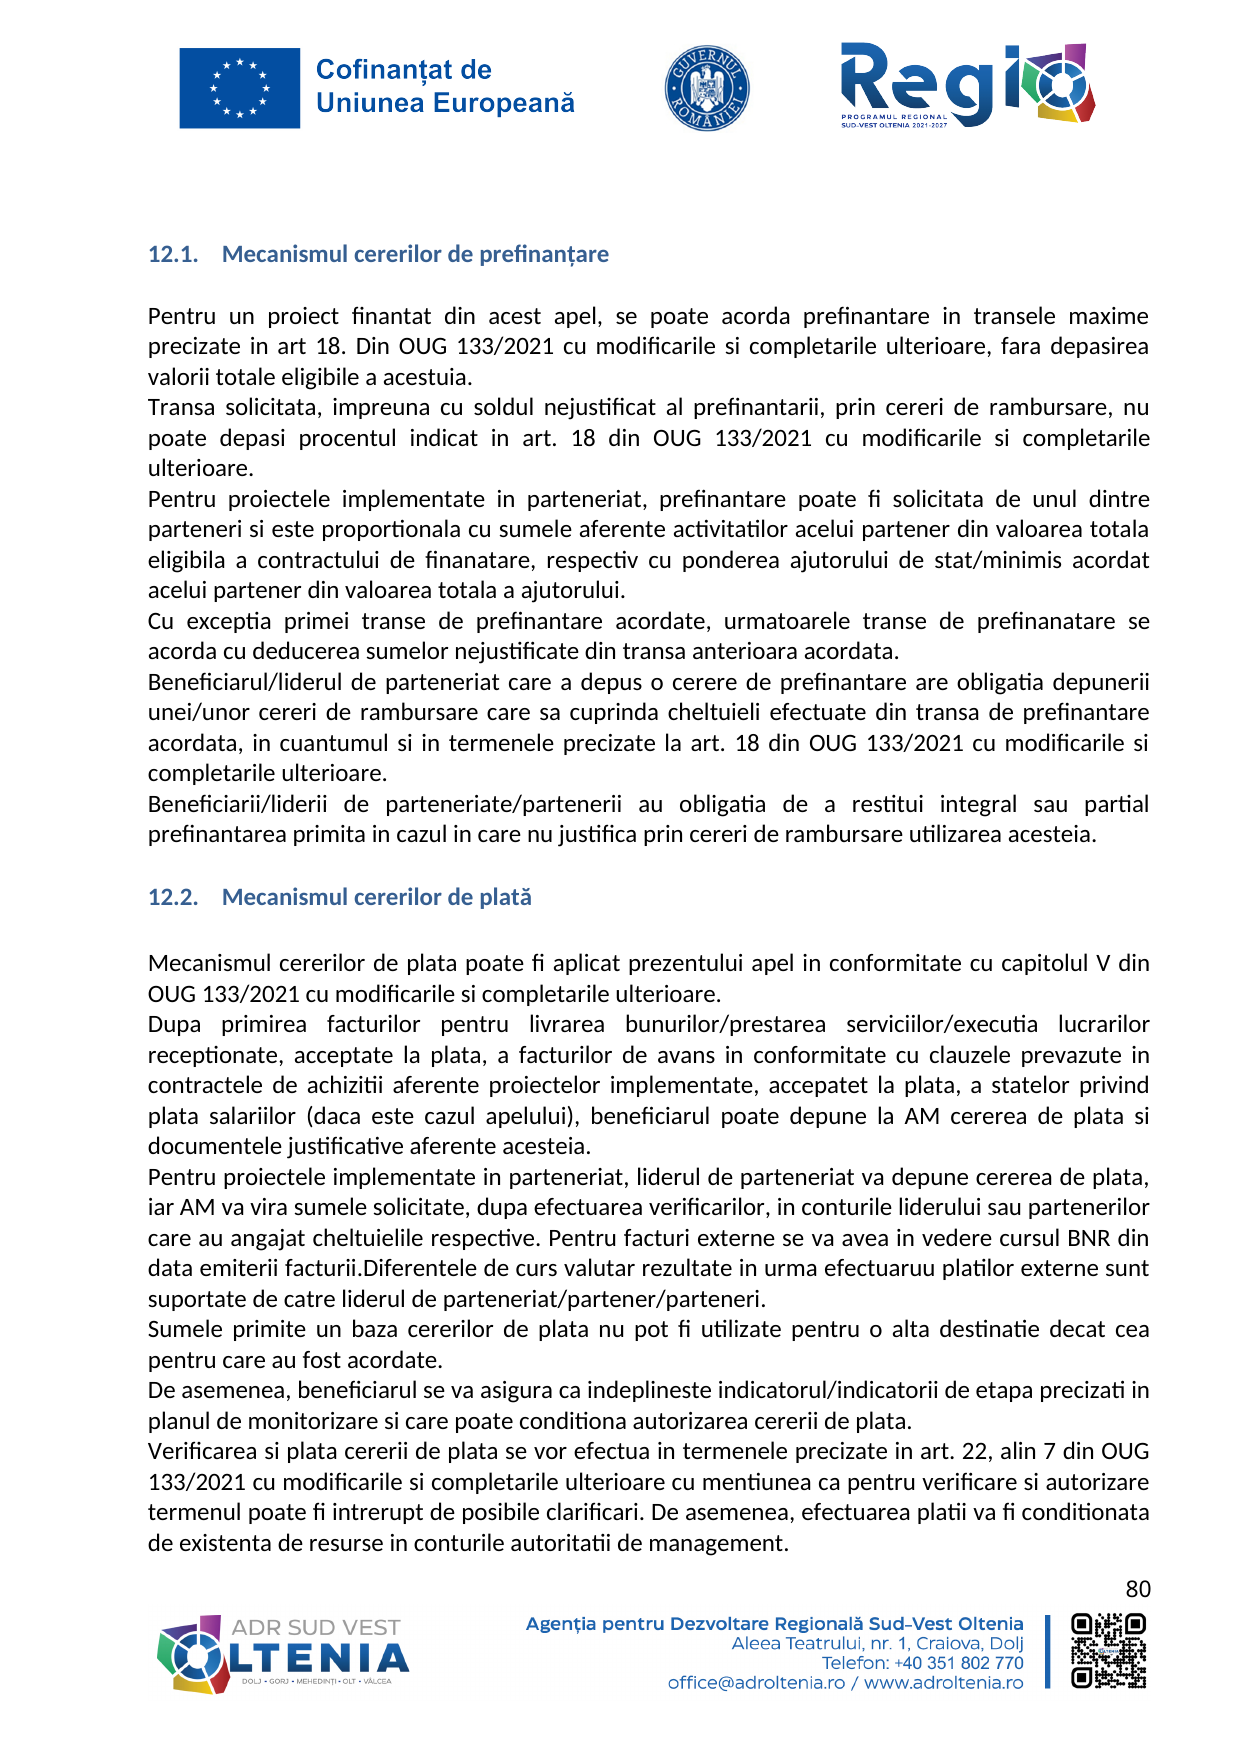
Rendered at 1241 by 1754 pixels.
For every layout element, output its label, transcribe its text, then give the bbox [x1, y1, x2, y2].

text Pentru proiectele implementate in parteneriat, liderul de parteneriat va depune cererea de plata, iar AM va vira sumele solicitate, dupa efectuarea verificarilor, in conturile liderului sau partenerilor care au angajat cheltuielile respective. Pentru facturi externe se va avea in vedere cursul BNR din data emiterii facturii.Diferentele de curs valutar rezultate in urma efectuaruu platilor externe sunt suportate de catre liderul de parteneriat/partener/parteneri. [148, 1161, 1152, 1313]
text Transa solicitata, impreuna cu soldul nejustificat al prefinantarii, prin cereri de rambursare, nu poate depasi procentul indicat in art. 18 din OUG 133/2021 cu modificarile si completarile ulterioare. [148, 391, 1152, 483]
subtitle 12.2. Mecanismul cererilor de plată [148, 881, 1152, 912]
text Beneficiarul/liderul de parteneriat care a depus o cerere de prefinantare are obligatia depunerii unei/unor cereri de rambursare care sa cuprinda cheltuieli efectuate din transa de prefinantare acordata, in cuantumul si in termenele precizate la art. 18 din OUG 133/2021 cu modificarile si completarile ulterioare. [148, 666, 1152, 788]
text Pentru un proiect finantat din acest apel, se poate acorda prefinantare in transele maxime precizate in art 18. Din OUG 133/2021 cu modificarile si completarile ulterioare, fara depasirea valorii totale eligibile a acestuia. [148, 300, 1152, 391]
text De asemenea, beneficiarul se va asigura ca indeplineste indicatorul/indicatorii de etapa precizati in planul de monitorizare si care poate conditiona autorizarea cererii de plata. [148, 1374, 1152, 1436]
text Beneficiarii/liderii de parteneriate/partenerii au obligatia de a restitui integral sau partial prefinantarea primita in cazul in care nu justifica prin cereri de rambursare utilizarea acesteia. [148, 788, 1152, 849]
text Pentru proiectele implementate in parteneriat, prefinantare poate fi solicitata de unul dintre parteneri si este proportionala cu sumele aferente activitatilor acelui partener din valoarea totala eligibila a contractului de finanatare, respectiv cu ponderea ajutorului de stat/minimis acordat acelui partener din valoarea totala a ajutorului. [148, 483, 1152, 605]
text Verificarea si plata cererii de plata se vor efectua in termenele precizate in art. 22, alin 7 din OUG 133/2021 cu modificarile si completarile ulterioare cu mentiunea ca pentru verificare si autorizare termenul poate fi intrerupt de posibile clarificari. De asemenea, efectuarea platii va fi conditionata de existenta de resurse in conturile autoritatii de management. [148, 1436, 1152, 1558]
text Mecanismul cererilor de plata poate fi aplicat prezentului apel in conformitate cu capitolul V din OUG 133/2021 cu modificarile si completarile ulterioare. [148, 947, 1152, 1008]
picture [174, 43, 577, 132]
text Sumele primite un baza cererilor de plata nu pot fi utilizate pentru o alta destinatie decat cea pentru care au fost acordate. [148, 1313, 1152, 1374]
subtitle 12.1. Mecanismul cererilor de prefinanțare [148, 238, 1152, 268]
text Cu exceptia primei transe de prefinantare acordate, urmatoarele transe de prefinanatare se acorda cu deducerea sumelor nejustificate din transa anterioara acordata. [148, 605, 1152, 666]
picture [839, 41, 1098, 131]
picture [660, 43, 755, 133]
text Dupa primirea facturilor pentru livrarea bunurilor/prestarea serviciilor/executia lucrarilor receptionate, acceptate la plata, a facturilor de avans in conformitate cu clauzele prevazute in contractele de achizitii aferente proiectelor implementate, accepatet la plata, a statelor privind plata salariilor (daca este cazul apelului), beneficiarul poate depune la AM cererea de plata si documentele justificative aferente acesteia. [148, 1008, 1152, 1161]
picture [147, 1604, 1151, 1701]
